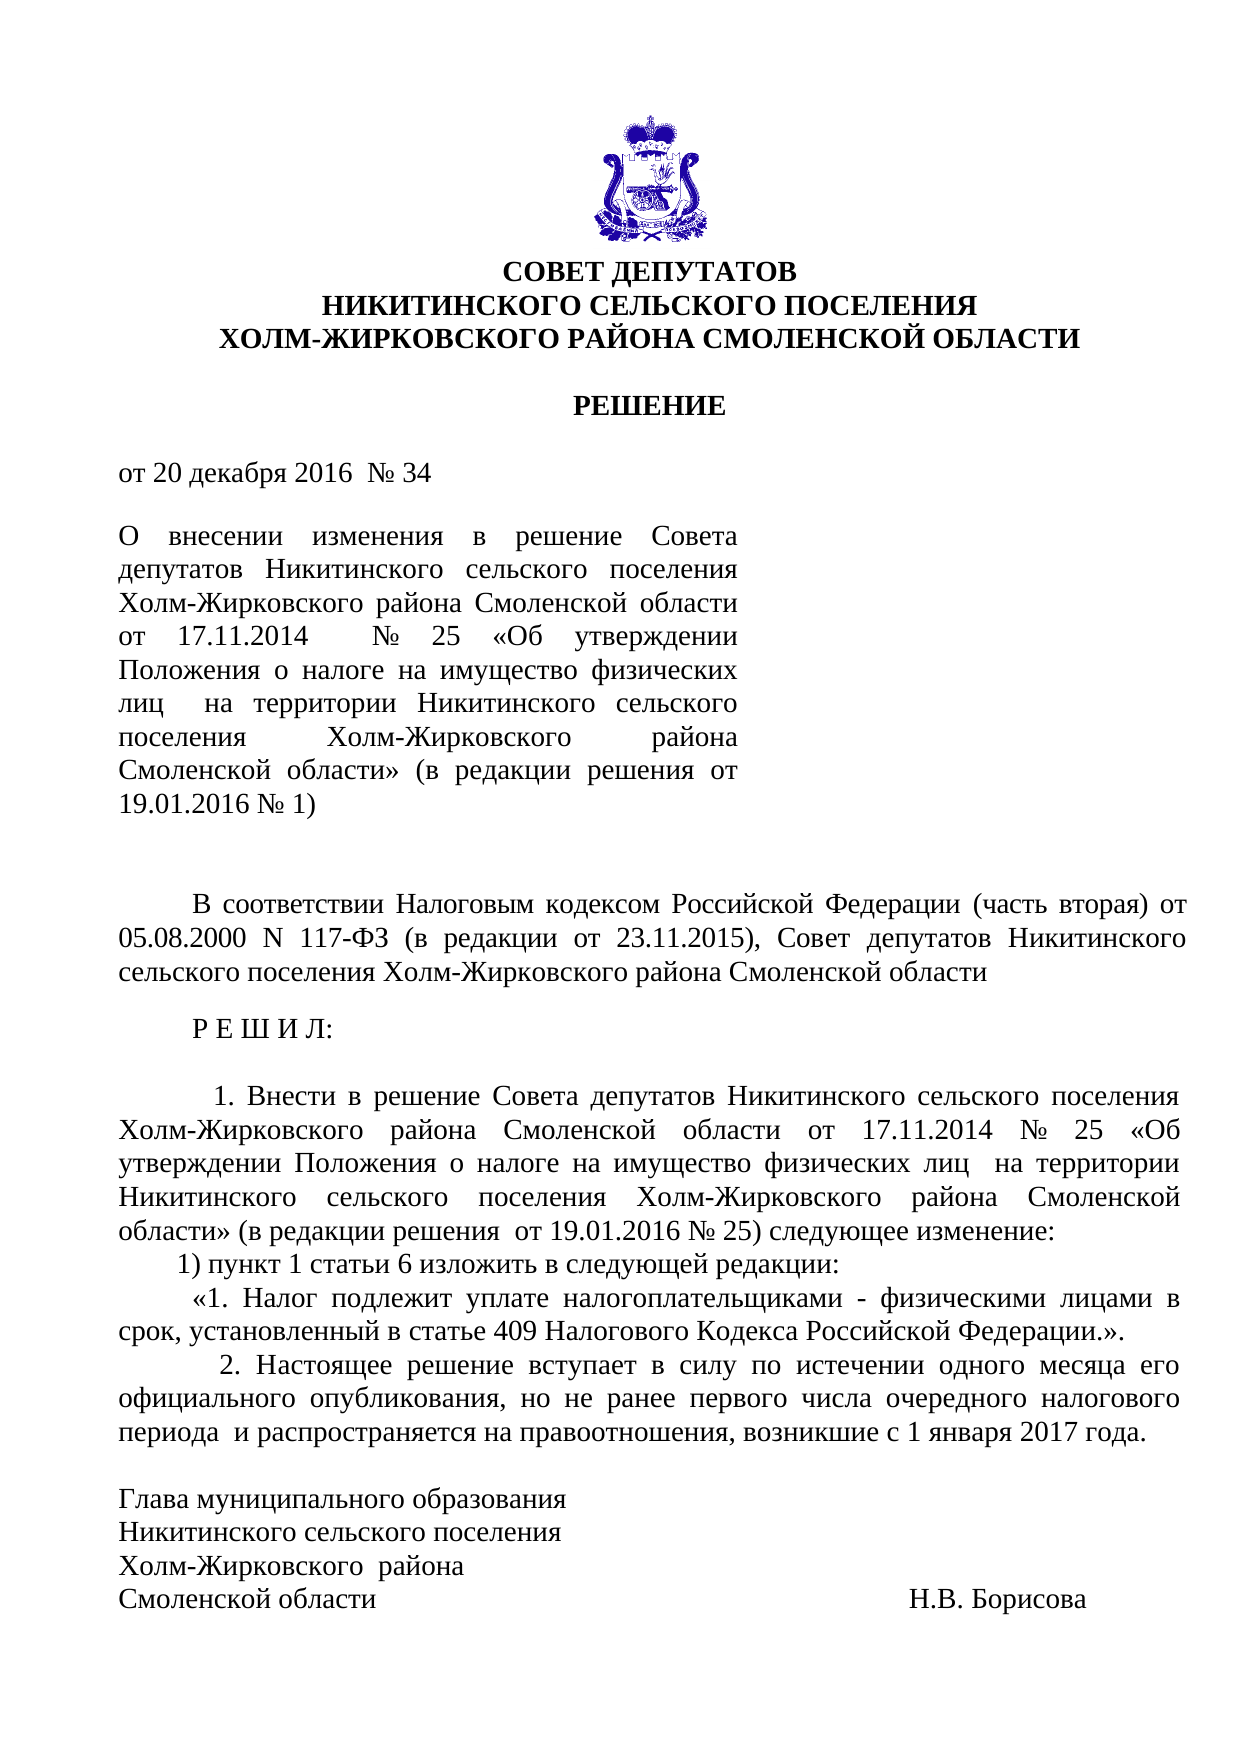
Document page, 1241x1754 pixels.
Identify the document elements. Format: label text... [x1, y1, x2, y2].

text от 20 декабря 2016 № 34 [118, 455, 1181, 489]
text Смоленской области Н.В. Борисова [118, 1582, 1181, 1615]
text СОВЕТ ДЕПУТАТОВ [118, 254, 1181, 288]
text «1. Налог подлежит уплате налогоплательщиками - физическими лицами в срок, установленный в статье 409 Налогового Кодекса Российской Федерации.». [118, 1280, 1181, 1347]
text 1. Внести в решение Совета депутатов Никитинского сельского поселения Холм-Жирковского района Смоленской области от 17.11.2014 № 25 «Об утверждении Положения о налоге на имущество физических лиц на территории Никитинского сельского поселения Холм-Жирковского района Смоленской области» (в редакции решения от 19.01.2016 № 25) следующее изменение: [118, 1078, 1181, 1246]
text Холм-Жирковского района [118, 1548, 1181, 1582]
picture [592, 112, 712, 249]
text НИКИТИНСКОГО СЕЛЬСКОГО ПОСЕЛЕНИЯ [118, 288, 1181, 321]
text РЕШЕНИЕ [118, 388, 1181, 422]
text В соответствии Налоговым кодексом Российской Федерации (часть вторая) от 05.08.2000 N 117-ФЗ (в редакции от 23.11.2015), Совет депутатов Никитинского сельского поселения Холм-Жирковского района Смоленской области [118, 887, 1187, 987]
text Р Е Ш И Л: [118, 1011, 1181, 1045]
text О внесении изменения в решение Совета депутатов Никитинского сельского поселения Холм-Жирковского района Смоленской области от 17.11.2014 № 25 «Об утверждении Положения о налоге на имущество физических лиц на территории Никитинского сельского поселения Холм-Жирковского района Смоленской области» (в редакции решения от 19.01.2016 № 1) [118, 518, 738, 819]
text ХОЛМ-ЖИРКОВСКОГО РАЙОНА СМОЛЕНСКОЙ ОБЛАСТИ [118, 321, 1181, 355]
text 2. Настоящее решение вступает в силу по истечении одного месяца его официального опубликования, но не ранее первого числа очередного налогового периода и распространяется на правоотношения, возникшие с 1 января 2017 года. [118, 1347, 1181, 1447]
text Никитинского сельского поселения [118, 1514, 1181, 1548]
text 1) пункт 1 статьи 6 изложить в следующей редакции: [118, 1246, 1181, 1280]
text Глава муниципального образования [118, 1481, 1181, 1514]
